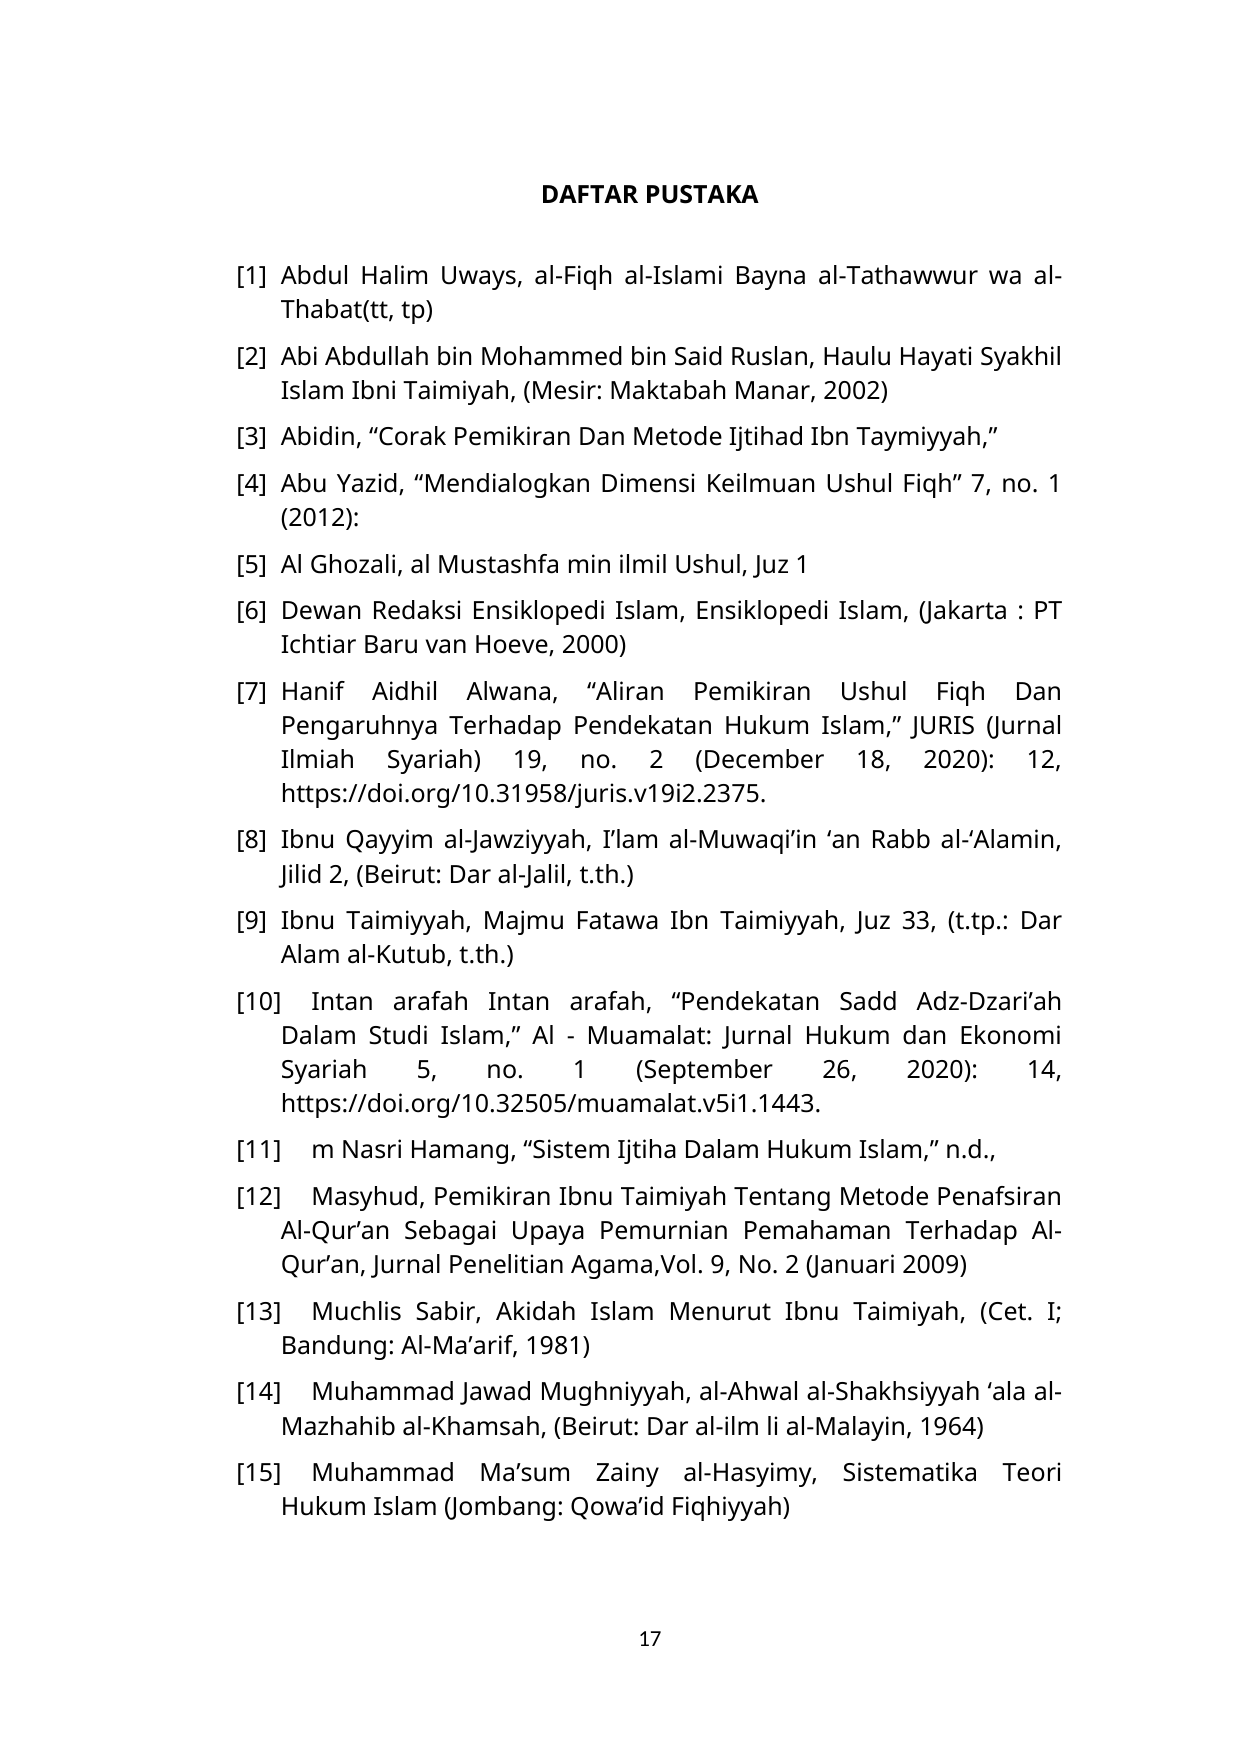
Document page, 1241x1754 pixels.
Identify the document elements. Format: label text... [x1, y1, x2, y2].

list Abidin, “Corak Pemikiran Dan Metode Ijtihad Ibn Taymiyyah,” [236, 419, 1063, 453]
list Abdul Halim Uways, al-Fiqh al-Islami Bayna al-Tathawwur wa al-Thabat(tt, tp) [236, 258, 1063, 326]
list Al Ghozali, al Mustashfa min ilmil Ushul, Juz 1 [236, 546, 1063, 580]
list Dewan Redaksi Ensiklopedi Islam, Ensiklopedi Islam, (Jakarta : PT Ichtiar Baru van Hoeve, 2000) [236, 593, 1063, 661]
list Ibnu Taimiyyah, Majmu Fatawa Ibn Taimiyyah, Juz 33, (t.tp.: Dar Alam al-Kutub, t.th.) [236, 903, 1063, 971]
list m Nasri Hamang, “Sistem Ijtiha Dalam Hukum Islam,” n.d., [236, 1132, 1063, 1166]
list Intan arafah Intan arafah, “Pendekatan Sadd Adz-Dzari’ah Dalam Studi Islam,” Al - Muamalat: Jurnal Hukum dan Ekonomi Syariah 5, no. 1 (September 26, 2020): 14, https://doi.org/10.32505/muamalat.v5i1.1443. [236, 983, 1063, 1120]
list Muchlis Sabir, Akidah Islam Menurut Ibnu Taimiyah, (Cet. I; Bandung: Al-Ma’arif, 1981) [236, 1293, 1063, 1362]
list Ibnu Qayyim al-Jawziyyah, I’lam al-Muwaqi’in ‘an Rabb al-‘Alamin, Jilid 2, (Beirut: Dar al-Jalil, t.th.) [236, 822, 1063, 890]
list Abu Yazid, “Mendialogkan Dimensi Keilmuan Ushul Fiqh” 7, no. 1 (2012): [236, 466, 1063, 534]
list Abi Abdullah bin Mohammed bin Said Ruslan, Haulu Hayati Syakhil Islam Ibni Taimiyah, (Mesir: Maktabah Manar, 2002) [236, 338, 1063, 407]
list Muhammad Jawad Mughniyyah, al-Ahwal al-Shakhsiyyah ‘ala al-Mazhahib al-Khamsah, (Beirut: Dar al-ilm li al-Malayin, 1964) [236, 1374, 1063, 1442]
text DAFTAR PUSTAKA [236, 177, 1063, 211]
list Masyhud, Pemikiran Ibnu Taimiyah Tentang Metode Penafsiran Al-Qur’an Sebagai Upaya Pemurnian Pemahaman Terhadap Al-Qur’an, Jurnal Penelitian Agama,Vol. 9, No. 2 (Januari 2009) [236, 1179, 1063, 1281]
list Hanif Aidhil Alwana, “Aliran Pemikiran Ushul Fiqh Dan Pengaruhnya Terhadap Pendekatan Hukum Islam,” JURIS (Jurnal Ilmiah Syariah) 19, no. 2 (December 18, 2020): 12, https://doi.org/10.31958/juris.v19i2.2375. [236, 673, 1063, 810]
list Muhammad Ma’sum Zainy al-Hasyimy, Sistematika Teori Hukum Islam (Jombang: Qowa’id Fiqhiyyah) [236, 1455, 1063, 1523]
